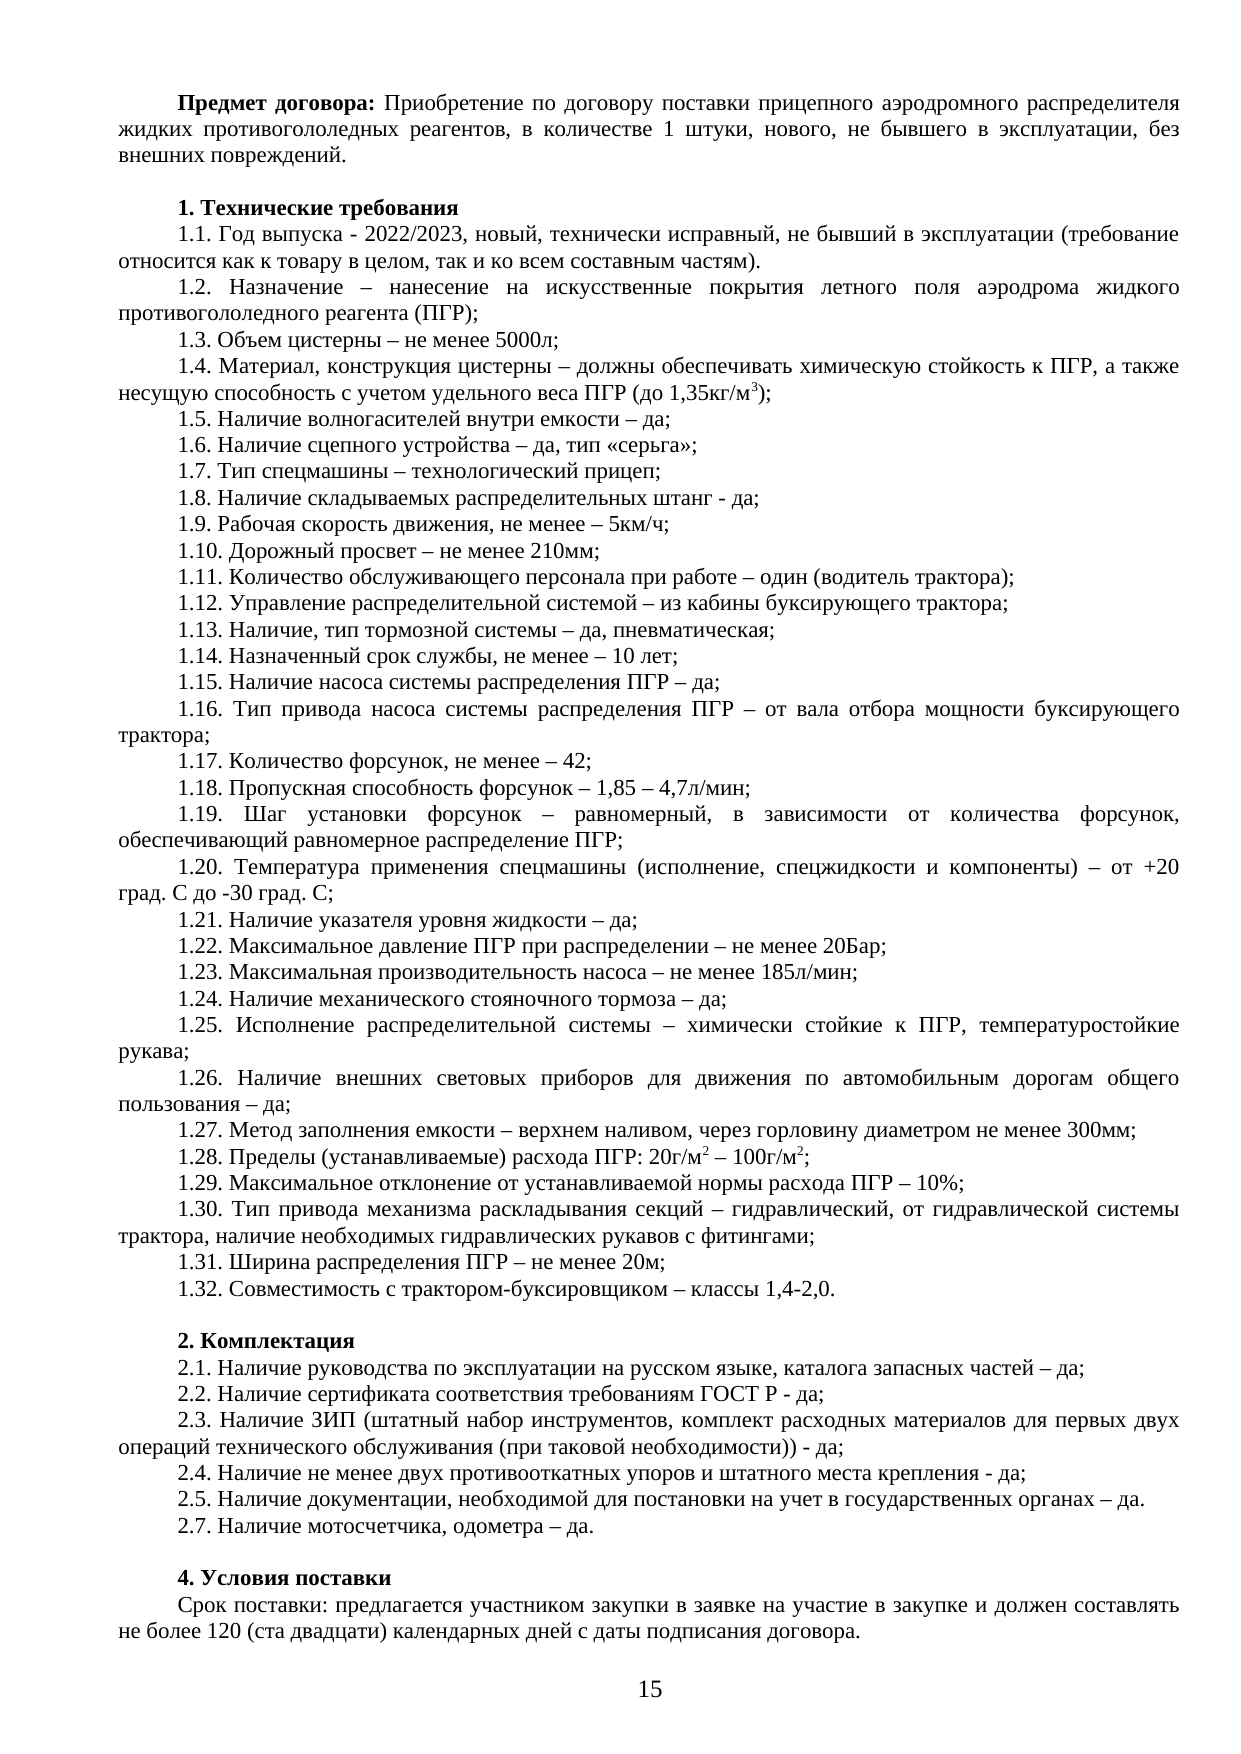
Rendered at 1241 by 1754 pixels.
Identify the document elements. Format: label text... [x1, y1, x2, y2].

text 1.9. Рабочая скорость движения, не менее – 5км/ч; [118, 510, 1181, 537]
text 1.29. Максимальное отклонение от устанавливаемой нормы расхода ПГР – 10%; [118, 1169, 1181, 1196]
text 2. Комплектация [118, 1327, 1181, 1354]
text 1.4. Материал, конструкция цистерны – должны обеспечивать химическую стойкость к ПГР, а также несущую способность с учетом удельного веса ПГР (до 1,35кг/м3); [118, 352, 1181, 405]
text 4. Условия поставки [118, 1564, 1181, 1591]
text Срок поставки: предлагается участником закупки в заявке на участие в закупке и должен составлять не более 120 (ста двадцати) календарных дней с даты подписания договора. [118, 1591, 1181, 1643]
text 1.16. Тип привода насоса системы распределения ПГР – от вала отбора мощности буксирующего трактора; [118, 695, 1181, 747]
text 1.13. Наличие, тип тормозной системы – да, пневматическая; [118, 616, 1181, 642]
text 1.26. Наличие внешних световых приборов для движения по автомобильным дорогам общего пользования – да; [118, 1064, 1181, 1116]
text 1.2. Назначение – нанесение на искусственные покрытия летного поля аэродрома жидкого противогололедного реагента (ПГР); [118, 273, 1181, 326]
text 1.27. Метод заполнения емкости – верхнем наливом, через горловину диаметром не менее 300мм; [118, 1116, 1181, 1143]
text 2.3. Наличие ЗИП (штатный набор инструментов, комплект расходных материалов для первых двух операций технического обслуживания (при таковой необходимости)) - да; [118, 1406, 1181, 1459]
text 2.1. Наличие руководства по эксплуатации на русском языке, каталога запасных частей – да; [118, 1354, 1181, 1380]
text 1.30. Тип привода механизма раскладывания секций – гидравлический, от гидравлической системы трактора, наличие необходимых гидравлических рукавов с фитингами; [118, 1196, 1181, 1248]
text 1.18. Пропускная способность форсунок – 1,85 – 4,7л/мин; [118, 774, 1181, 800]
text 1.6. Наличие сцепного устройства – да, тип «серьга»; [118, 431, 1181, 458]
text 1.25. Исполнение распределительной системы – химически стойкие к ПГР, температуростойкие рукава; [118, 1011, 1181, 1064]
text 1.17. Количество форсунок, не менее – 42; [118, 747, 1181, 774]
text 2.4. Наличие не менее двух противооткатных упоров и штатного места крепления - да; [118, 1459, 1181, 1485]
text 1.14. Назначенный срок службы, не менее – 10 лет; [118, 642, 1181, 668]
text 1.24. Наличие механического стояночного тормоза – да; [118, 985, 1181, 1011]
text 1.19. Шаг установки форсунок – равномерный, в зависимости от количества форсунок, обеспечивающий равномерное распределение ПГР; [118, 800, 1181, 853]
text 1.10. Дорожный просвет – не менее 210мм; [118, 537, 1181, 563]
text 1.8. Наличие складываемых распределительных штанг - да; [118, 484, 1181, 510]
text 2.5. Наличие документации, необходимой для постановки на учет в государственных органах – да. [118, 1485, 1181, 1512]
text 1.3. Объем цистерны – не менее 5000л; [118, 326, 1181, 352]
text 1.7. Тип спецмашины – технологический прицеп; [118, 458, 1181, 484]
text 2.7. Наличие мотосчетчика, одометра – да. [118, 1512, 1181, 1538]
text 1.15. Наличие насоса системы распределения ПГР – да; [118, 668, 1181, 695]
text 1.1. Год выпуска - 2022/2023, новый, технически исправный, не бывший в эксплуатации (требование относится как к товару в целом, так и ко всем составным частям). [118, 220, 1181, 273]
text 1.11. Количество обслуживающего персонала при работе – один (водитель трактора); [118, 563, 1181, 589]
text 1.20. Температура применения спецмашины (исполнение, спецжидкости и компоненты) – от +20 град. С до -30 град. С; [118, 853, 1181, 906]
text 2.2. Наличие сертификата соответствия требованиям ГОСТ Р - да; [118, 1380, 1181, 1406]
text 1.28. Пределы (устанавливаемые) расхода ПГР: 20г/м2 – 100г/м2; [118, 1143, 1181, 1169]
text 1.23. Максимальная производительность насоса – не менее 185л/мин; [118, 958, 1181, 985]
text 1.12. Управление распределительной системой – из кабины буксирующего трактора; [118, 589, 1181, 616]
text 1. Технические требования [118, 194, 1181, 220]
text 1.21. Наличие указателя уровня жидкости – да; [118, 906, 1181, 932]
text 1.32. Совместимость с трактором-буксировщиком – классы 1,4-2,0. [118, 1274, 1181, 1301]
text Предмет договора: Приобретение по договору поставки прицепного аэродромного распределителя жидких противогололедных реагентов, в количестве 1 штуки, нового, не бывшего в эксплуатации, без внешних повреждений. [118, 89, 1181, 168]
text 1.22. Максимальное давление ПГР при распределении – не менее 20Бар; [118, 932, 1181, 958]
text 1.31. Ширина распределения ПГР – не менее 20м; [118, 1248, 1181, 1274]
text 1.5. Наличие волногасителей внутри емкости – да; [118, 405, 1181, 431]
